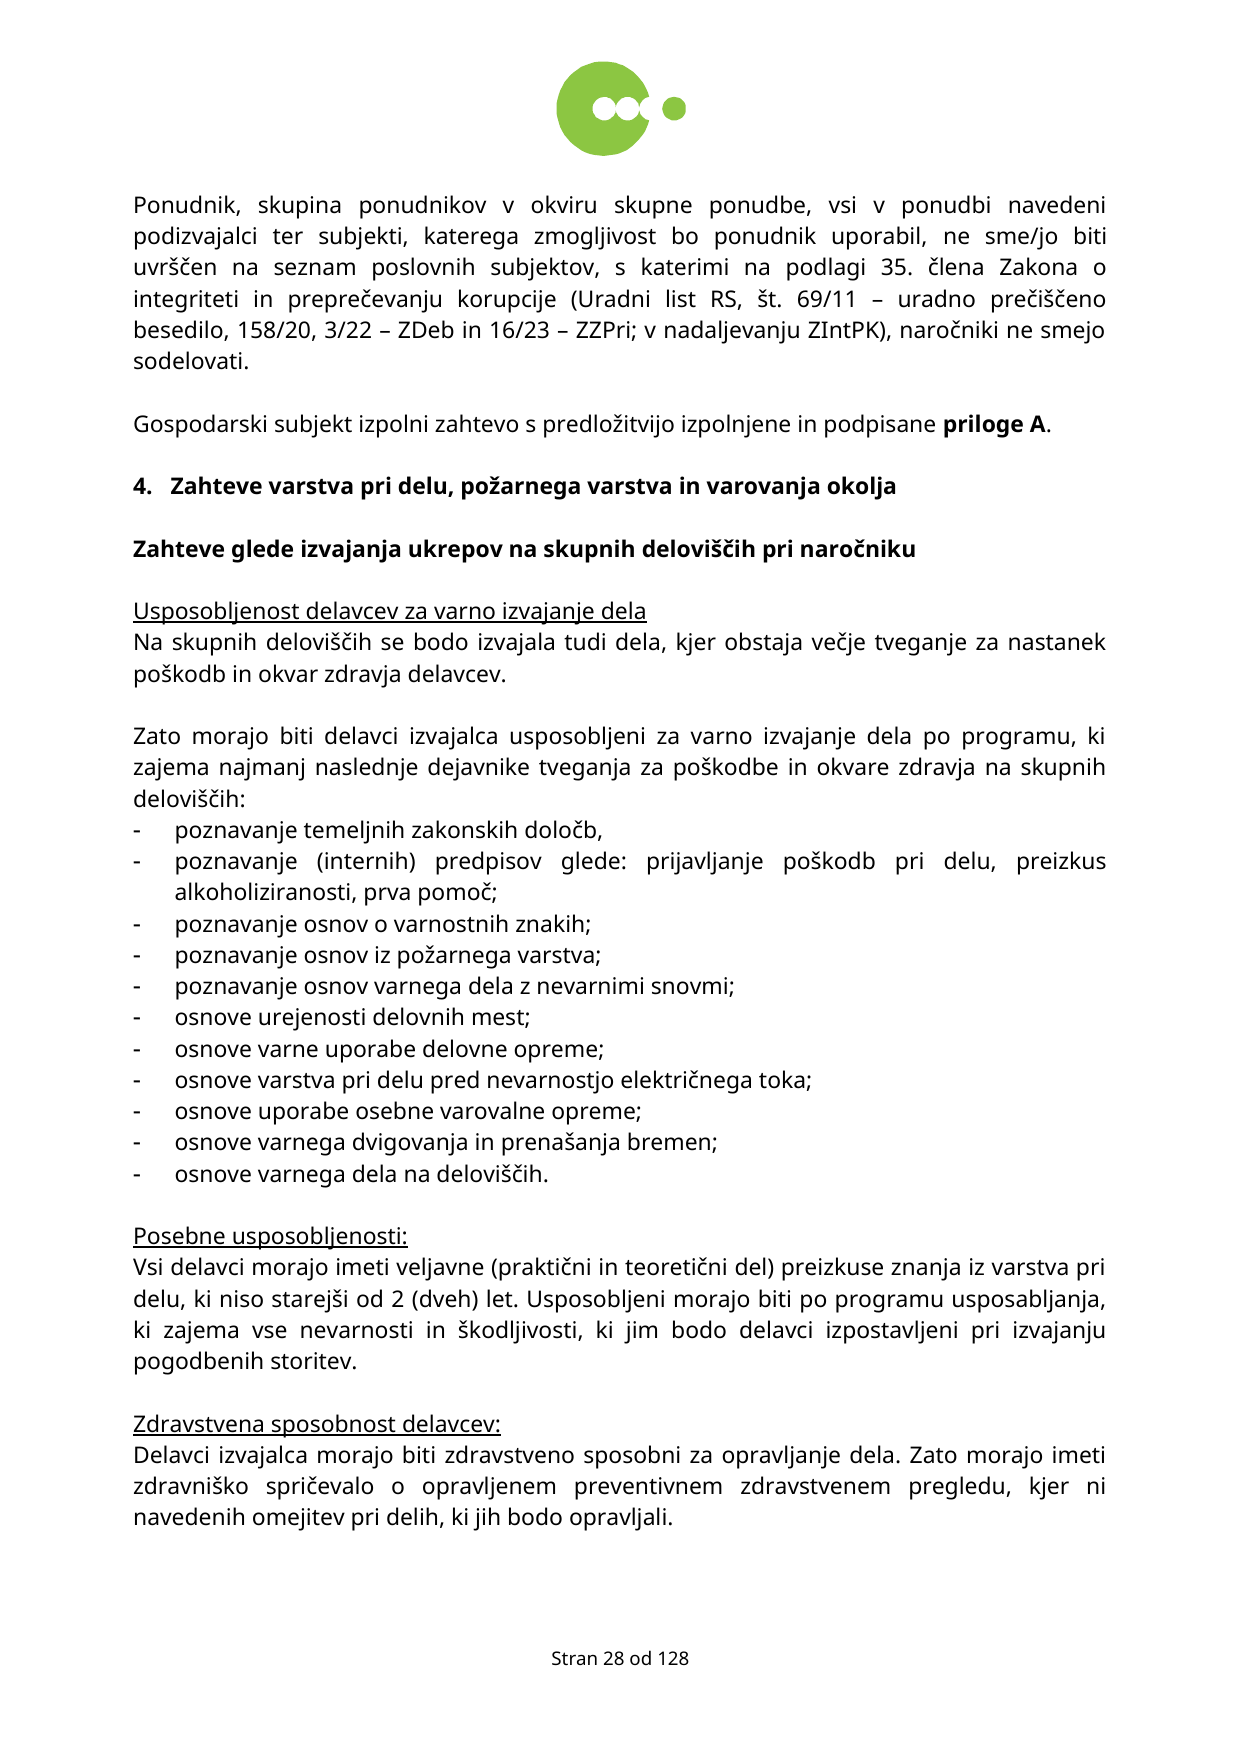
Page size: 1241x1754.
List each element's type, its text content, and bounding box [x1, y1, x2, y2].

text Zdravstvena sposobnost delavcev: [133, 1408, 1107, 1439]
text Delavci izvajalca morajo biti zdravstveno sposobni za opravljanje dela. Zato morajo imeti zdravniško spričevalo o opravljenem preventivnem zdravstvenem pregledu, kjer ni navedenih omejitev pri delih, ki jih bodo opravljali. [133, 1439, 1107, 1533]
text Vsi delavci morajo imeti veljavne (praktični in teoretični del) preizkuse znanja iz varstva pri delu, ki niso starejši od 2 (dveh) let. Usposobljeni morajo biti po programu usposabljanja, ki zajema vse nevarnosti in škodljivosti, ki jim bodo delavci izpostavljeni pri izvajanju pogodbenih storitev. [133, 1251, 1107, 1376]
list poznavanje osnov iz požarnega varstva; [133, 939, 1107, 970]
list poznavanje osnov varnega dela z nevarnimi snovmi; [133, 970, 1107, 1001]
list osnove varnega dela na deloviščih. [133, 1158, 1107, 1189]
list osnove urejenosti delovnih mest; [133, 1001, 1107, 1033]
text Usposobljenost delavcev za varno izvajanje dela [133, 595, 1107, 626]
list Zahteve varstva pri delu, požarnega varstva in varovanja okolja [133, 470, 1107, 501]
text Na skupnih deloviščih se bodo izvajala tudi dela, kjer obstaja večje tveganje za nastanek poškodb in okvar zdravja delavcev. [133, 626, 1107, 689]
text Posebne usposobljenosti: [133, 1220, 1107, 1251]
list poznavanje temeljnih zakonskih določb, [133, 814, 1107, 845]
list osnove varstva pri delu pred nevarnostjo električnega toka; [133, 1064, 1107, 1095]
text Zato morajo biti delavci izvajalca usposobljeni za varno izvajanje dela po programu, ki zajema najmanj naslednje dejavnike tveganja za poškodbe in okvare zdravja na skupnih deloviščih: [133, 720, 1107, 814]
list osnove varnega dvigovanja in prenašanja bremen; [133, 1126, 1107, 1158]
list osnove varne uporabe delovne opreme; [133, 1033, 1107, 1064]
list poznavanje (internih) predpisov glede: prijavljanje poškodb pri delu, preizkus alkoholiziranosti, prva pomoč; [133, 845, 1107, 908]
list poznavanje osnov o varnostnih znakih; [133, 908, 1107, 939]
text Ponudnik, skupina ponudnikov v okviru skupne ponudbe, vsi v ponudbi navedeni podizvajalci ter subjekti, katerega zmogljivost bo ponudnik uporabil, ne sme/jo biti uvrščen na seznam poslovnih subjektov, s katerimi na podlagi 35. člena Zakona o integriteti in preprečevanju korupcije (Uradni list RS, št. 69/11 – uradno prečiščeno besedilo, 158/20, 3/22 – ZDeb in 16/23 – ZZPri; v nadaljevanju ZIntPK), naročniki ne smejo sodelovati. [133, 189, 1107, 376]
text Zahteve glede izvajanja ukrepov na skupnih deloviščih pri naročniku [133, 533, 1107, 564]
text Gospodarski subjekt izpolni zahtevo s predložitvijo izpolnjene in podpisane priloge A. [133, 408, 1107, 439]
list osnove uporabe osebne varovalne opreme; [133, 1095, 1107, 1126]
